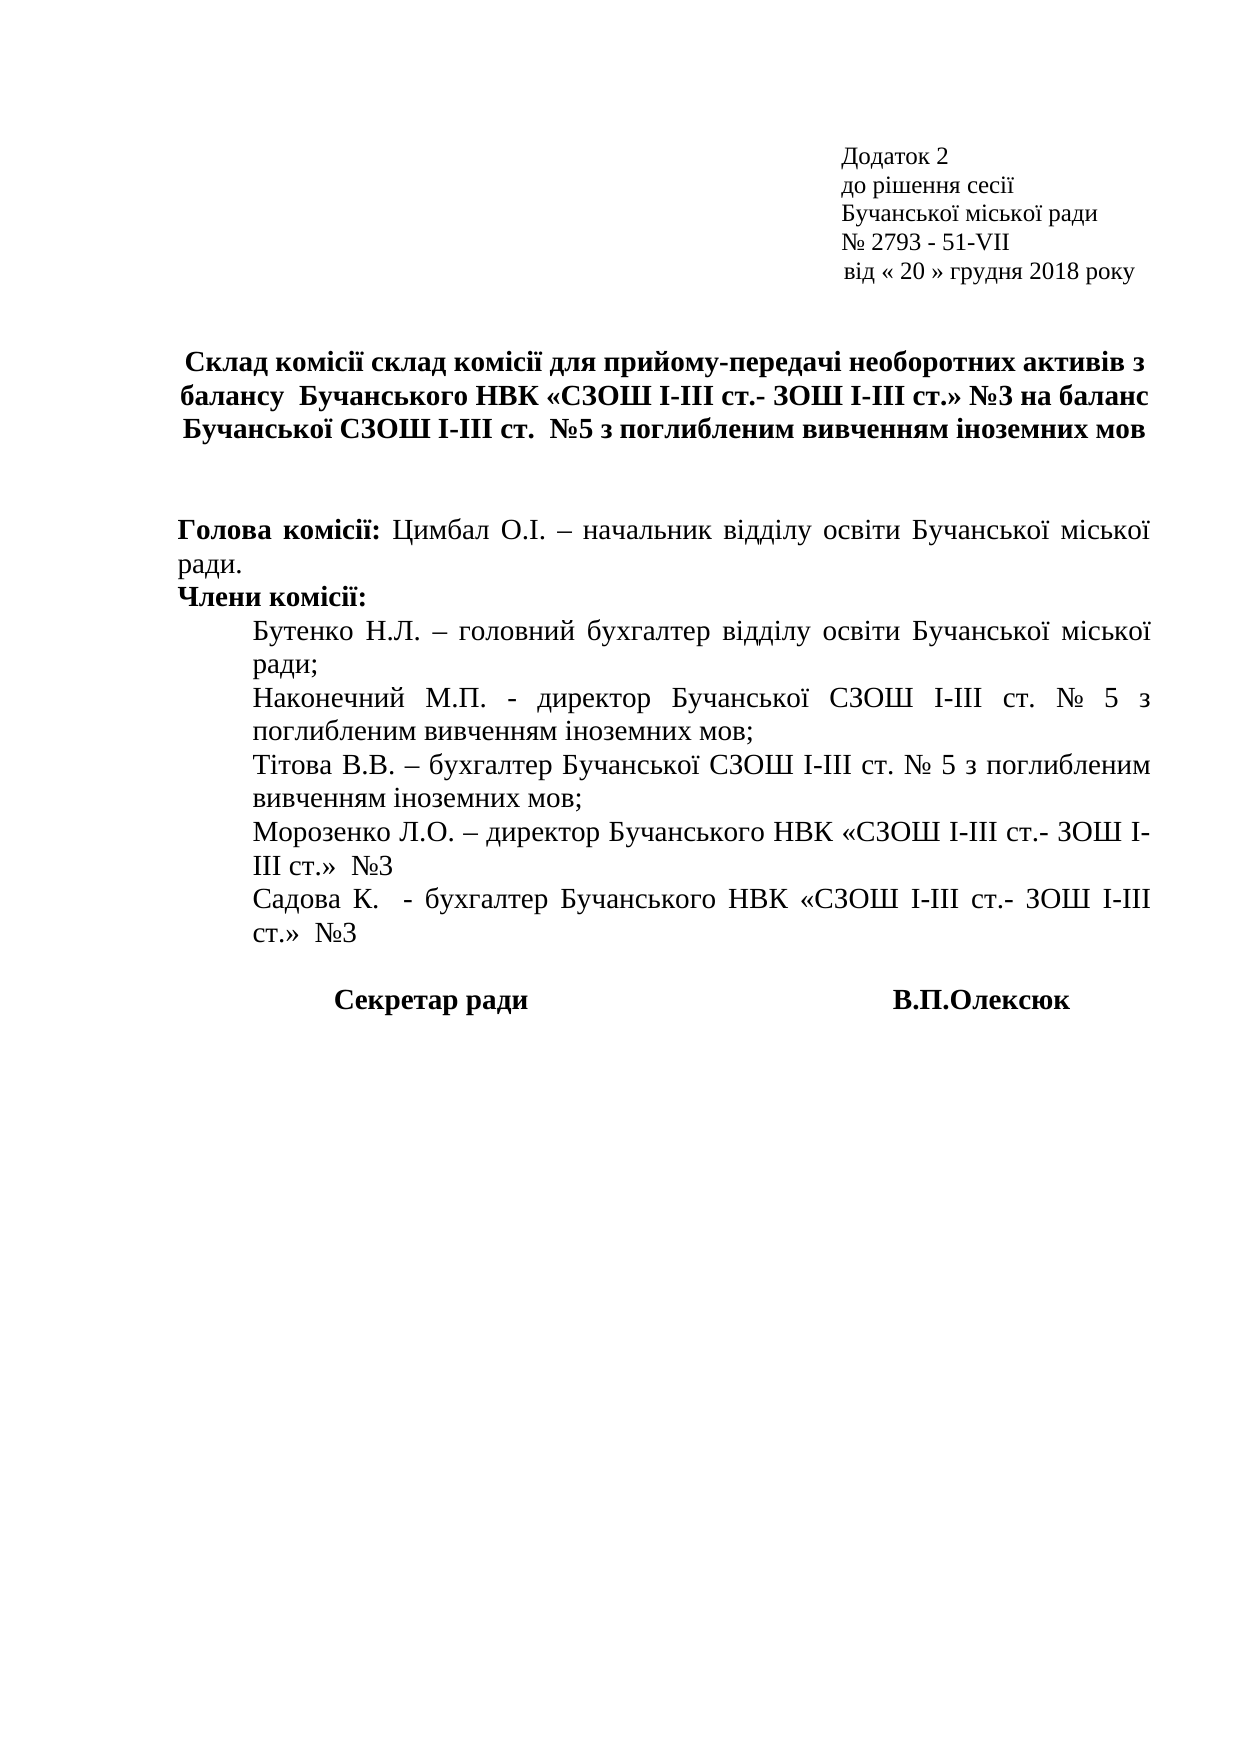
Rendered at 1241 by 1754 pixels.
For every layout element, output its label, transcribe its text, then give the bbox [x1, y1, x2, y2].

list Морозенко Л.О. – директор Бучанського НВК «СЗОШ І-ІІІ ст.- ЗОШ І-ІІІ ст.» №3 [252, 814, 1152, 881]
text Бучанської міської ради [841, 198, 1152, 227]
text до рішення сесії [841, 170, 1152, 198]
list Склад комісії склад комісії для прийому-передачі необоротних активів з балансу Бучанського НВК «СЗОШ І-ІІІ ст.- ЗОШ І-ІІІ ст.» №3 на баланс Бучанської СЗОШ І-ІІІ ст. №5 з поглибленим вивченням іноземних мов [177, 344, 1152, 445]
list Бутенко Н.Л. – головний бухгалтер відділу освіти Бучанської міської ради; [252, 613, 1152, 680]
list Голова комісії: Цимбал О.І. – начальник відділу освіти Бучанської міської ради. [177, 512, 1152, 579]
text від « 20 » грудня 2018 року [767, 256, 1152, 285]
list Члени комісії: [177, 579, 1152, 613]
list Наконечний М.П. - директор Бучанської СЗОШ І-ІІІ ст. № 5 з поглибленим вивченням іноземних мов; [252, 680, 1152, 747]
list Секретар ради В.П.Олексюк [252, 982, 1152, 1015]
list Садова К. - бухгалтер Бучанського НВК «СЗОШ І-ІІІ ст.- ЗОШ І-ІІІ ст.» №3 [252, 881, 1152, 948]
text № 2793 - 51-VII [841, 227, 1152, 256]
list Тітова В.В. – бухгалтер Бучанської СЗОШ І-ІІІ ст. № 5 з поглибленим вивченням іноземних мов; [252, 747, 1152, 814]
text Додаток 2 [841, 141, 1152, 170]
